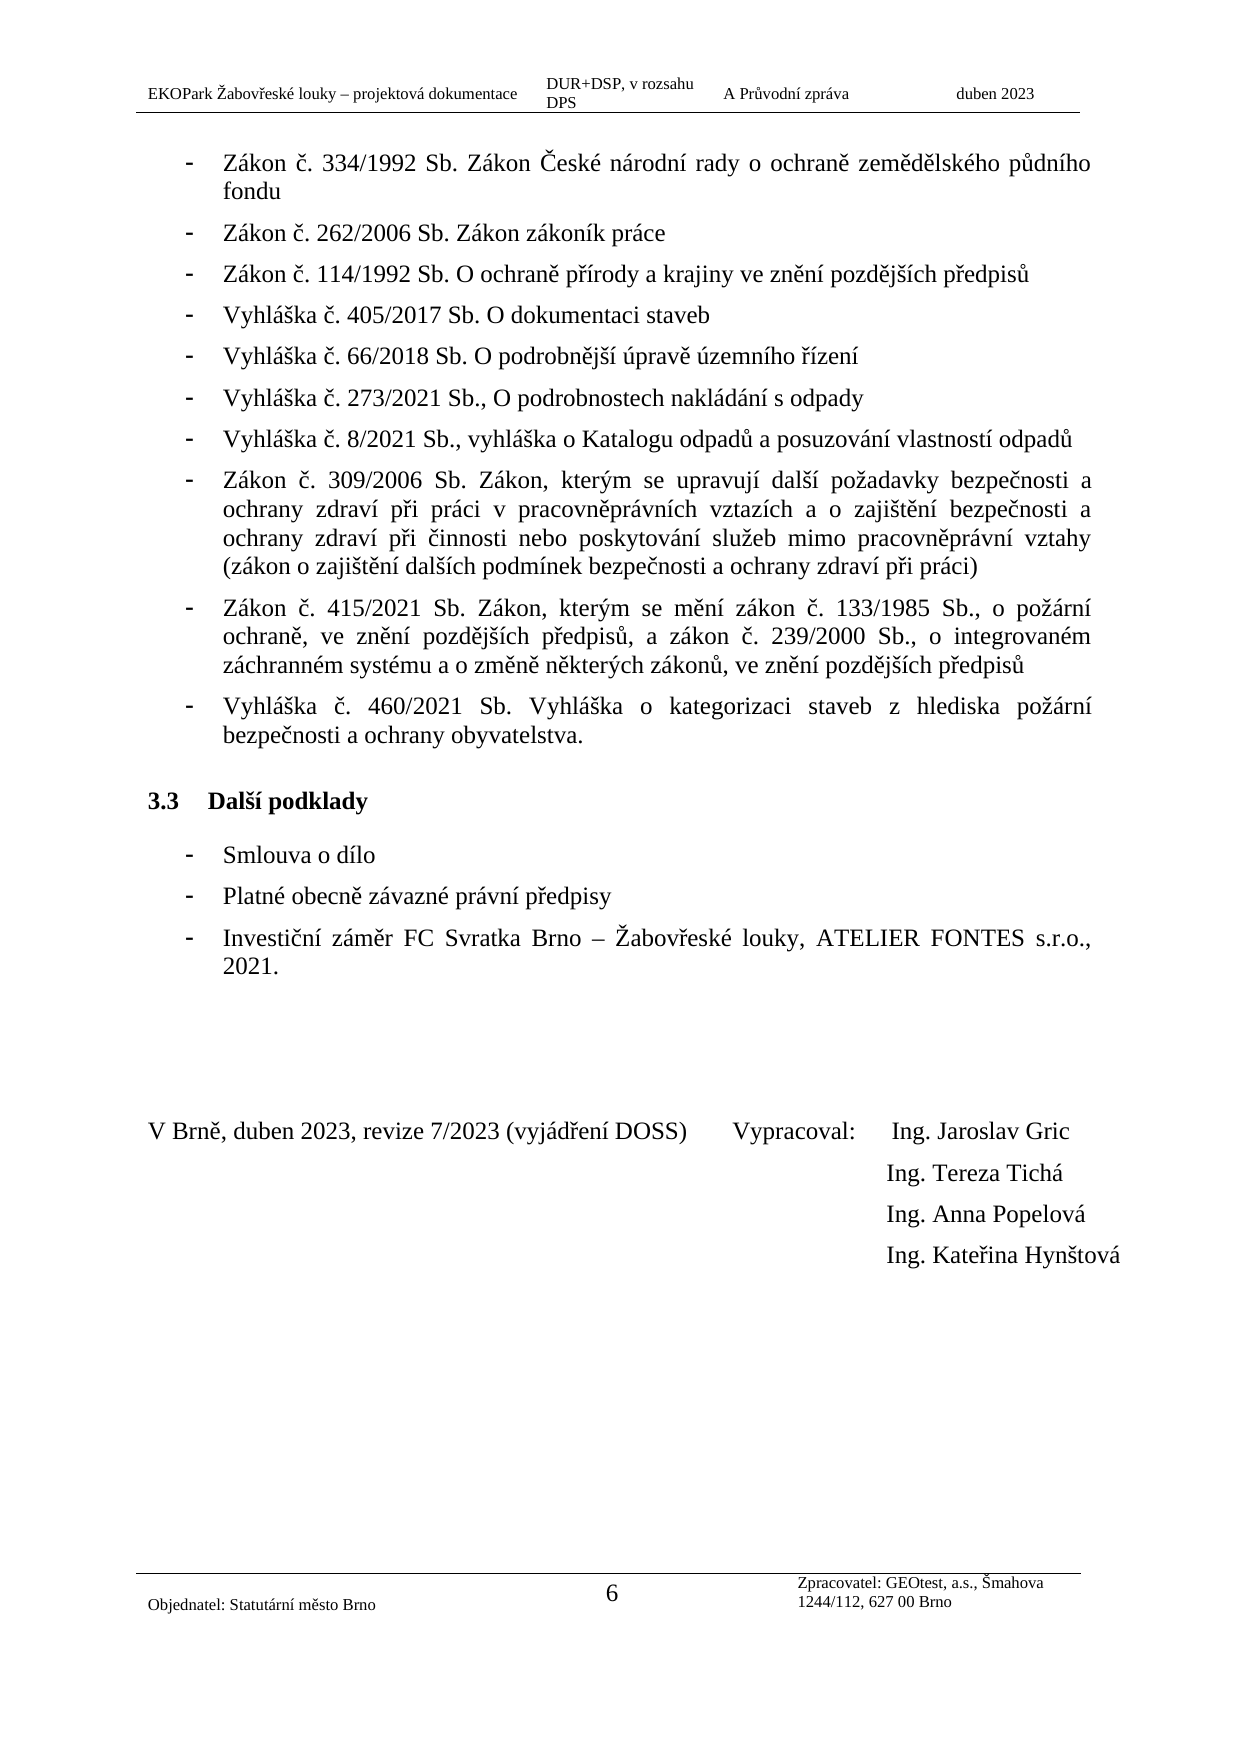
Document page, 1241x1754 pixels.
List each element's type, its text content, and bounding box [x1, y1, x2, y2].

list Zákon č. 262/2006 Sb. Zákon zákoník práce [185, 218, 1092, 246]
list Zákon č. 309/2006 Sb. Zákon, kterým se upravují další požadavky bezpečnosti a ochrany zdraví při práci v pracovněprávních vztazích a o zajištění bezpečnosti a ochrany zdraví při činnosti nebo poskytování služeb mimo pracovněprávní vztahy (zákon o zajištění dalších podmínek bezpečnosti a ochrany zdraví při práci) [185, 465, 1092, 580]
list Platné obecně závazné právní předpisy [185, 881, 1092, 910]
list Smlouva o dílo [185, 840, 1092, 869]
list Zákon č. 415/2021 Sb. Zákon, kterým se mění zákon č. 133/1985 Sb., o požární ochraně, ve znění pozdějších předpisů, a zákon č. 239/2000 Sb., o integrovaném záchranném systému a o změně některých zákonů, ve znění pozdějších předpisů [185, 593, 1092, 679]
text Ing. Tereza Tichá [833, 1158, 1122, 1186]
list Vyhláška č. 273/2021 Sb., O podrobnostech nakládání s odpady [185, 383, 1092, 411]
list Vyhláška č. 460/2021 Sb. Vyhláška o kategorizaci staveb z hlediska požární bezpečnosti a ochrany obyvatelstva. [185, 691, 1092, 749]
text Ing. Kateřina Hynštová [812, 1240, 1122, 1269]
list Vyhláška č. 405/2017 Sb. O dokumentaci staveb [185, 300, 1092, 329]
text Ing. Anna Popelová [812, 1199, 1122, 1228]
list Zákon č. 114/1992 Sb. O ochraně přírody a krajiny ve znění pozdějších předpisů [185, 259, 1092, 288]
list Investiční záměr FC Svratka Brno – Žabovřeské louky, ATELIER FONTES s.r.o., 2021. [185, 923, 1092, 980]
list Vyhláška č. 66/2018 Sb. O podrobnější úpravě územního řízení [185, 341, 1092, 370]
text V Brně, duben 2023, revize 7/2023 (vyjádření DOSS) Vypracoval: Ing. Jaroslav Gric [148, 1116, 1092, 1145]
subtitle Další podklady [148, 786, 1092, 815]
list Zákon č. 334/1992 Sb. Zákon České národní rady o ochraně zemědělského půdního fondu [185, 148, 1092, 205]
list Vyhláška č. 8/2021 Sb., vyhláška o Katalogu odpadů a posuzování vlastností odpadů [185, 424, 1092, 453]
